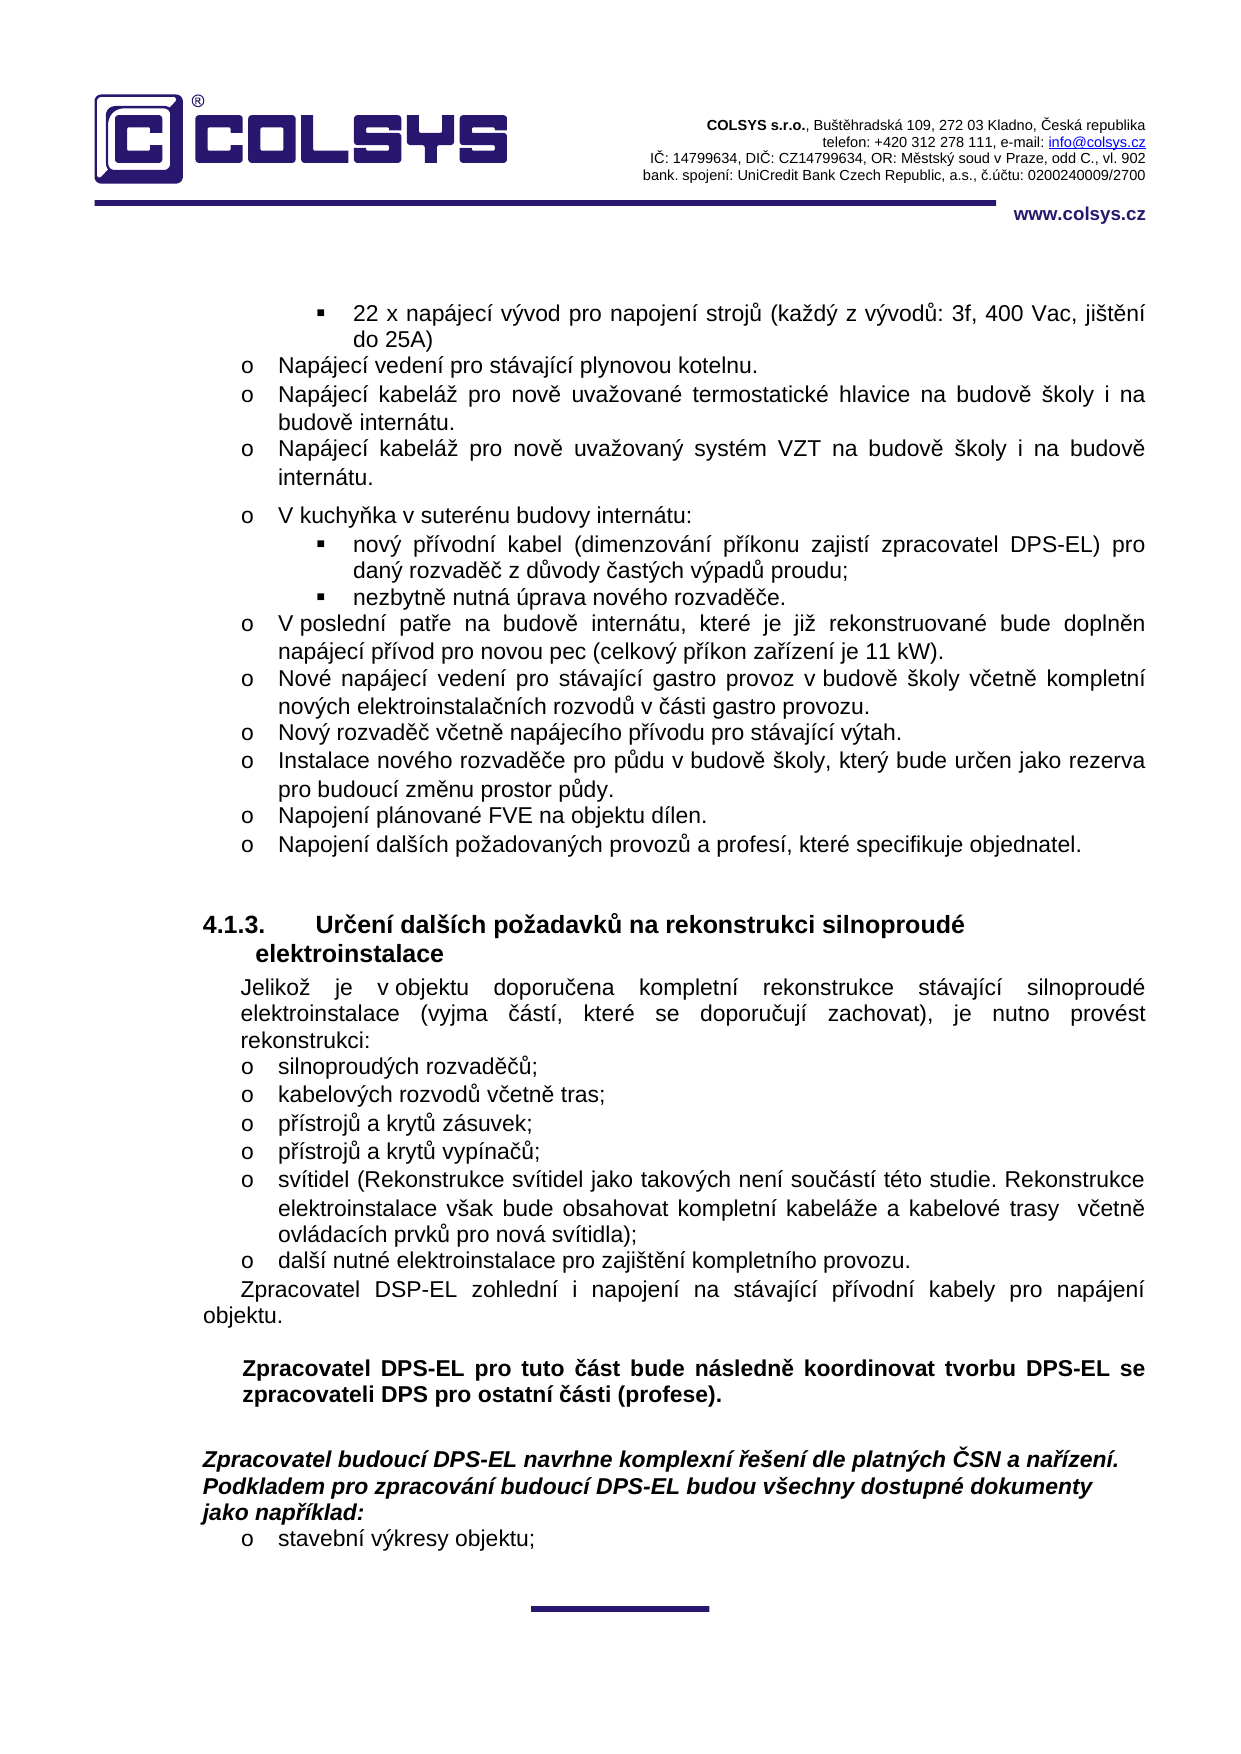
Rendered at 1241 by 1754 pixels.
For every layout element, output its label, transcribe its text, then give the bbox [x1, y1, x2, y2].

list Nové napájecí vedení pro stávající gastro provoz v budově školy včetně kompletní nových elektroinstalačních rozvodů v části gastro provozu. [240, 664, 1146, 719]
text Zpracovatel DSP-EL zohlední i napojení na stávající přívodní kabely pro napájení objektu. [203, 1276, 1146, 1328]
list nezbytně nutná úprava nového rozvaděče. [315, 583, 1146, 610]
list stavební výkresy objektu; [240, 1525, 1146, 1554]
list V kuchyňka v suterénu budovy internátu: [240, 502, 1146, 531]
list přístrojů a krytů vypínačů; [240, 1138, 1146, 1166]
list Napájecí vedení pro stávající plynovou kotelnu. [240, 352, 1146, 381]
list V poslední patře na budově internátu, které je již rekonstruované bude doplněn napájecí přívod pro novou pec (celkový příkon zařízení je 11 kW). [240, 610, 1146, 664]
text Zpracovatel DPS-EL pro tuto část bude následně koordinovat tvorbu DPS-EL se zpracovateli DPS pro ostatní části (profese). [242, 1355, 1146, 1407]
text Zpracovatel budoucí DPS-EL navrhne komplexní řešení dle platných ČSN a nařízení. Podkladem pro zpracování budoucí DPS-EL budou všechny dostupné dokumenty jako například: [203, 1446, 1146, 1525]
list Napájecí kabeláž pro nově uvažovaný systém VZT na budově školy i na budově internátu. [240, 435, 1146, 490]
list kabelových rozvodů včetně tras; [240, 1081, 1146, 1110]
list Nový rozvaděč včetně napájecího přívodu pro stávající výtah. [240, 719, 1146, 747]
list přístrojů a krytů zásuvek; [240, 1110, 1146, 1138]
list další nutné elektroinstalace pro zajištění kompletního provozu. [240, 1247, 1146, 1276]
list Napojení dalších požadovaných provozů a profesí, které specifikuje objednatel. [240, 831, 1146, 859]
list Instalace nového rozvaděče pro půdu v budově školy, který bude určen jako rezerva pro budoucí změnu prostor půdy. [240, 747, 1146, 802]
list nový přívodní kabel (dimenzování příkonu zajistí zpracovatel DPS-EL) pro daný rozvaděč z důvody častých výpadů proudu; [315, 531, 1146, 583]
subtitle Určení dalších požadavků na rekonstrukci silnoproudé elektroinstalace [203, 910, 1146, 968]
list svítidel (Rekonstrukce svítidel jako takových není součástí této studie. Rekonstrukce elektroinstalace však bude obsahovat kompletní kabeláže a kabelové trasy včetně ovládacích prvků pro nová svítidla); [240, 1166, 1146, 1247]
text Jelikož je v objektu doporučena kompletní rekonstrukce stávající silnoproudé elektroinstalace (vyjma částí, které se doporučují zachovat), je nutno provést rekonstrukci: [240, 974, 1146, 1053]
list silnoproudých rozvaděčů; [240, 1053, 1146, 1081]
list Napájecí kabeláž pro nově uvažované termostatické hlavice na budově školy i na budově internátu. [240, 381, 1146, 435]
list 22 x napájecí vývod pro napojení strojů (každý z vývodů: 3f, 400 Vac, jištění do 25A) [315, 299, 1146, 352]
list Napojení plánované FVE na objektu dílen. [240, 802, 1146, 831]
